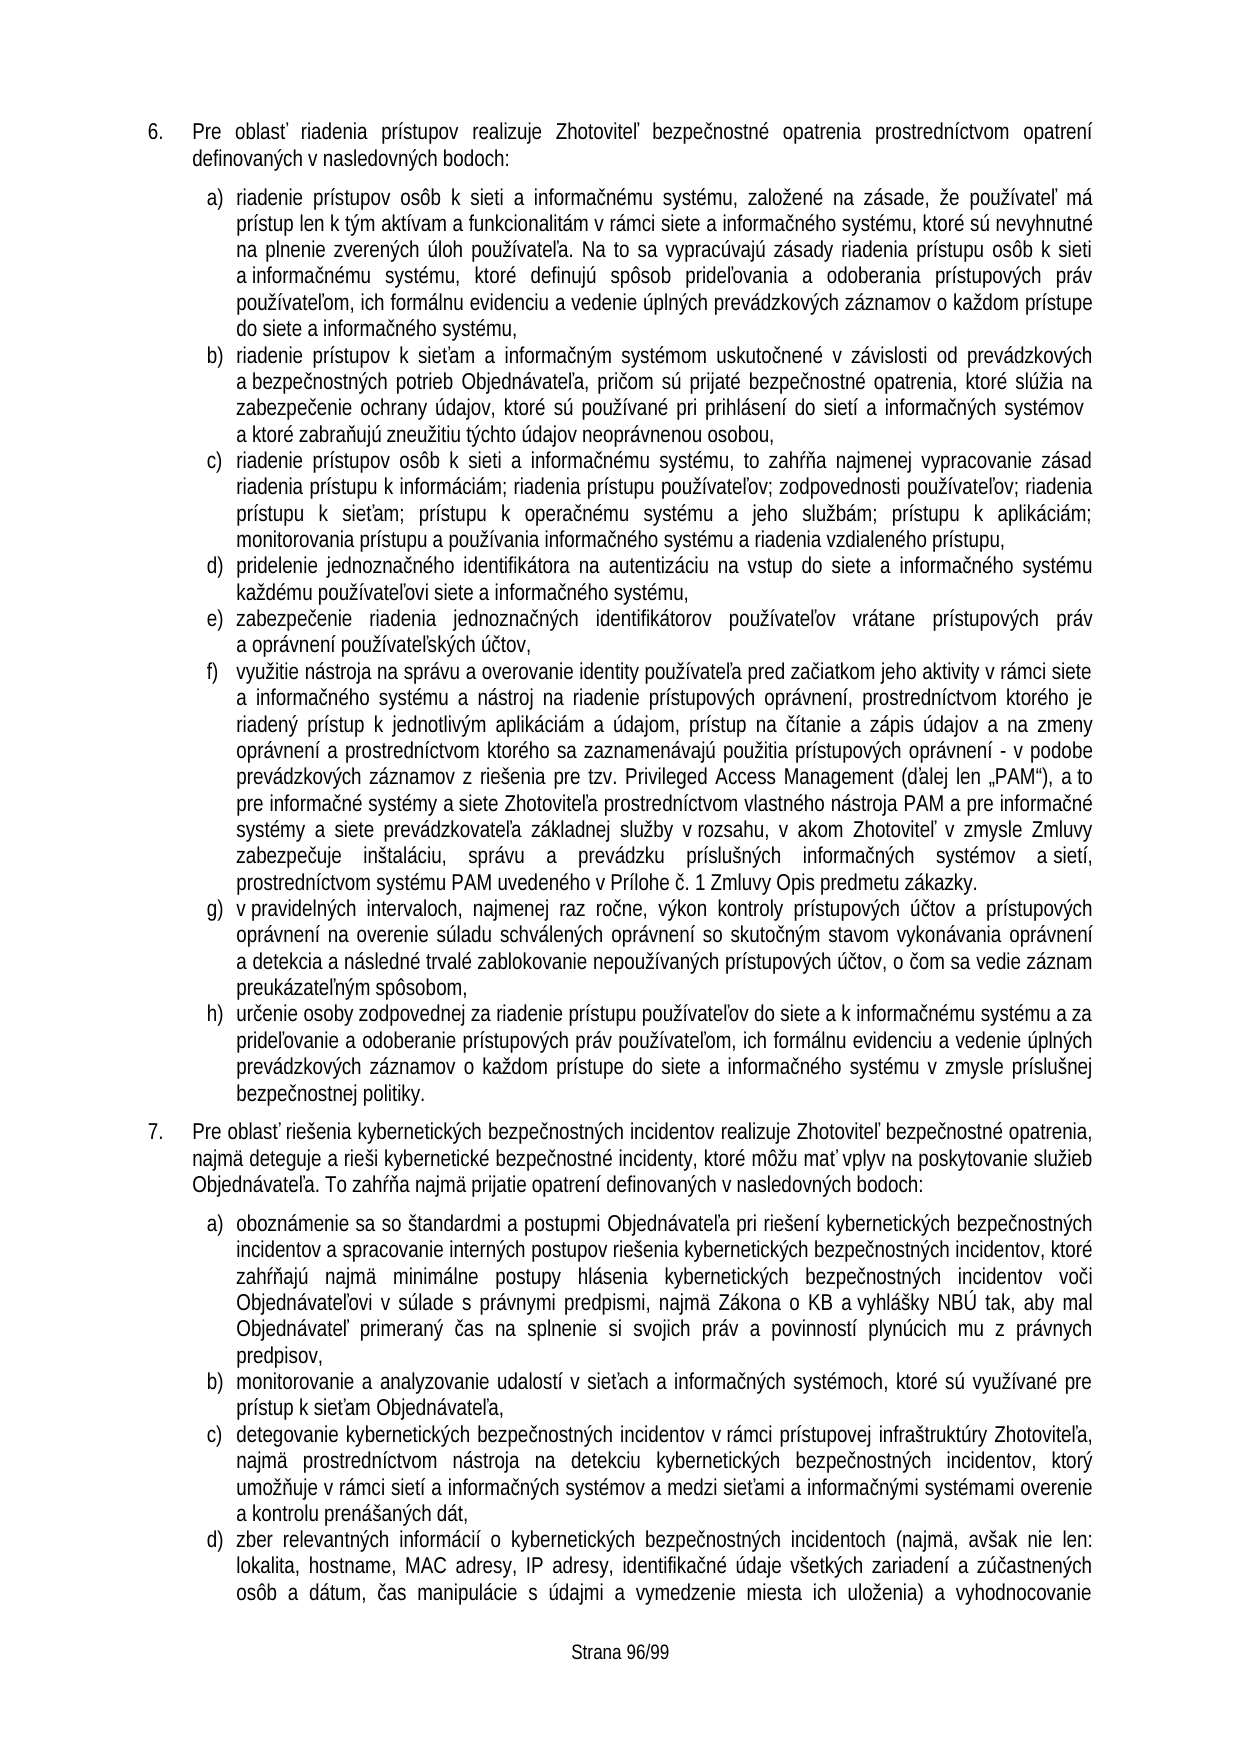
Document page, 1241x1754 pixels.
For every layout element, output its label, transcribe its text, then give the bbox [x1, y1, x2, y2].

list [207, 1526, 1093, 1605]
list určenie osoby zodpovednej za riadenie prístupu používateľov do siete a k informačnému systému a za prideľovanie a odoberanie prístupových práv používateľom, ich formálnu evidenciu a vedenie úplných prevádzkových záznamov o každom prístupe do siete a informačného systému v zmysle príslušnej bezpečnostnej politiky. [207, 1000, 1093, 1106]
text 6. Pre oblasť riadenia prístupov realizuje Zhotoviteľ bezpečnostné opatrenia prostredníctvom opatrení definovaných v nasledovných bodoch: [148, 118, 1093, 171]
list riadenie prístupov osôb k sieti a informačnému systému, to zahŕňa najmenej vypracovanie zásad riadenia prístupu k informáciám; riadenia prístupu používateľov; zodpovednosti používateľov; riadenia prístupu k sieťam; prístupu k operačnému systému a jeho službám; prístupu k aplikáciám; monitorovania prístupu a používania informačného systému a riadenia vzdialeného prístupu, [207, 447, 1093, 552]
list detegovanie kybernetických bezpečnostných incidentov v rámci prístupovej infraštruktúry Zhotoviteľa, najmä prostredníctvom nástroja na detekciu kybernetických bezpečnostných incidentov, ktorý umožňuje v rámci sietí a informačných systémov a medzi sieťami a informačnými systémami overenie a kontrolu prenášaných dát, [207, 1421, 1093, 1526]
list v pravidelných intervaloch, najmenej raz ročne, výkon kontroly prístupových účtov a prístupových oprávnení na overenie súladu schválených oprávnení so skutočným stavom vykonávania oprávnení a detekcia a následné trvalé zablokovanie nepoužívaných prístupových účtov, o čom sa vedie záznam preukázateľným spôsobom, [207, 895, 1093, 1000]
list pridelenie jednoznačného identifikátora na autentizáciu na vstup do siete a informačného systému každému používateľovi siete a informačného systému, [207, 552, 1093, 605]
list využitie nástroja na správu a overovanie identity používateľa pred začiatkom jeho aktivity v rámci siete a informačného systému a nástroj na riadenie prístupových oprávnení, prostredníctvom ktorého je riadený prístup k jednotlivým aplikáciám a údajom, prístup na čítanie a zápis údajov a na zmeny oprávnení a prostredníctvom ktorého sa zaznamenávajú použitia prístupových oprávnení - v podobe prevádzkových záznamov z riešenia pre tzv. Privileged Access Management (ďalej len „PAM“), a to pre informačné systémy a siete Zhotoviteľa prostredníctvom vlastného nástroja PAM a pre informačné systémy a siete prevádzkovateľa základnej služby v rozsahu, v akom Zhotoviteľ v zmysle Zmluvy zabezpečuje inštaláciu, správu a prevádzku príslušných informačných systémov a sietí, prostredníctvom systému PAM uvedeného v Prílohe č. 1 Zmluvy Opis predmetu zákazky. [207, 658, 1093, 895]
list riadenie prístupov osôb k sieti a informačnému systému, založené na zásade, že používateľ má prístup len k tým aktívam a funkcionalitám v rámci siete a informačného systému, ktoré sú nevyhnutné na plnenie zverených úloh používateľa. Na to sa vypracúvajú zásady riadenia prístupu osôb k sieti a informačnému systému, ktoré definujú spôsob prideľovania a odoberania prístupových práv používateľom, ich formálnu evidenciu a vedenie úplných prevádzkových záznamov o každom prístupe do siete a informačného systému, [207, 183, 1093, 342]
list oboznámenie sa so štandardmi a postupmi Objednávateľa pri riešení kybernetických bezpečnostných incidentov a spracovanie interných postupov riešenia kybernetických bezpečnostných incidentov, ktoré zahŕňajú najmä minimálne postupy hlásenia kybernetických bezpečnostných incidentov voči Objednávateľovi v súlade s právnymi predpismi, najmä Zákona o KB a vyhlášky NBÚ tak, aby mal Objednávateľ primeraný čas na splnenie si svojich práv a povinností plynúcich mu z právnych predpisov, [207, 1210, 1093, 1368]
text 7. Pre oblasť riešenia kybernetických bezpečnostných incidentov realizuje Zhotoviteľ bezpečnostné opatrenia, najmä deteguje a rieši kybernetické bezpečnostné incidenty, ktoré môžu mať vplyv na poskytovanie služieb Objednávateľa. To zahŕňa najmä prijatie opatrení definovaných v nasledovných bodoch: [148, 1118, 1093, 1197]
list zabezpečenie riadenia jednoznačných identifikátorov používateľov vrátane prístupových práv a oprávnení používateľských účtov, [207, 605, 1093, 658]
list riadenie prístupov k sieťam a informačným systémom uskutočnené v závislosti od prevádzkových a bezpečnostných potrieb Objednávateľa, pričom sú prijaté bezpečnostné opatrenia, ktoré slúžia na zabezpečenie ochrany údajov, ktoré sú používané pri prihlásení do sietí a informačných systémov a ktoré zabraňujú zneužitiu týchto údajov neoprávnenou osobou, [207, 342, 1093, 447]
list monitorovanie a analyzovanie udalostí v sieťach a informačných systémoch, ktoré sú využívané pre prístup k sieťam Objednávateľa, [207, 1368, 1093, 1421]
